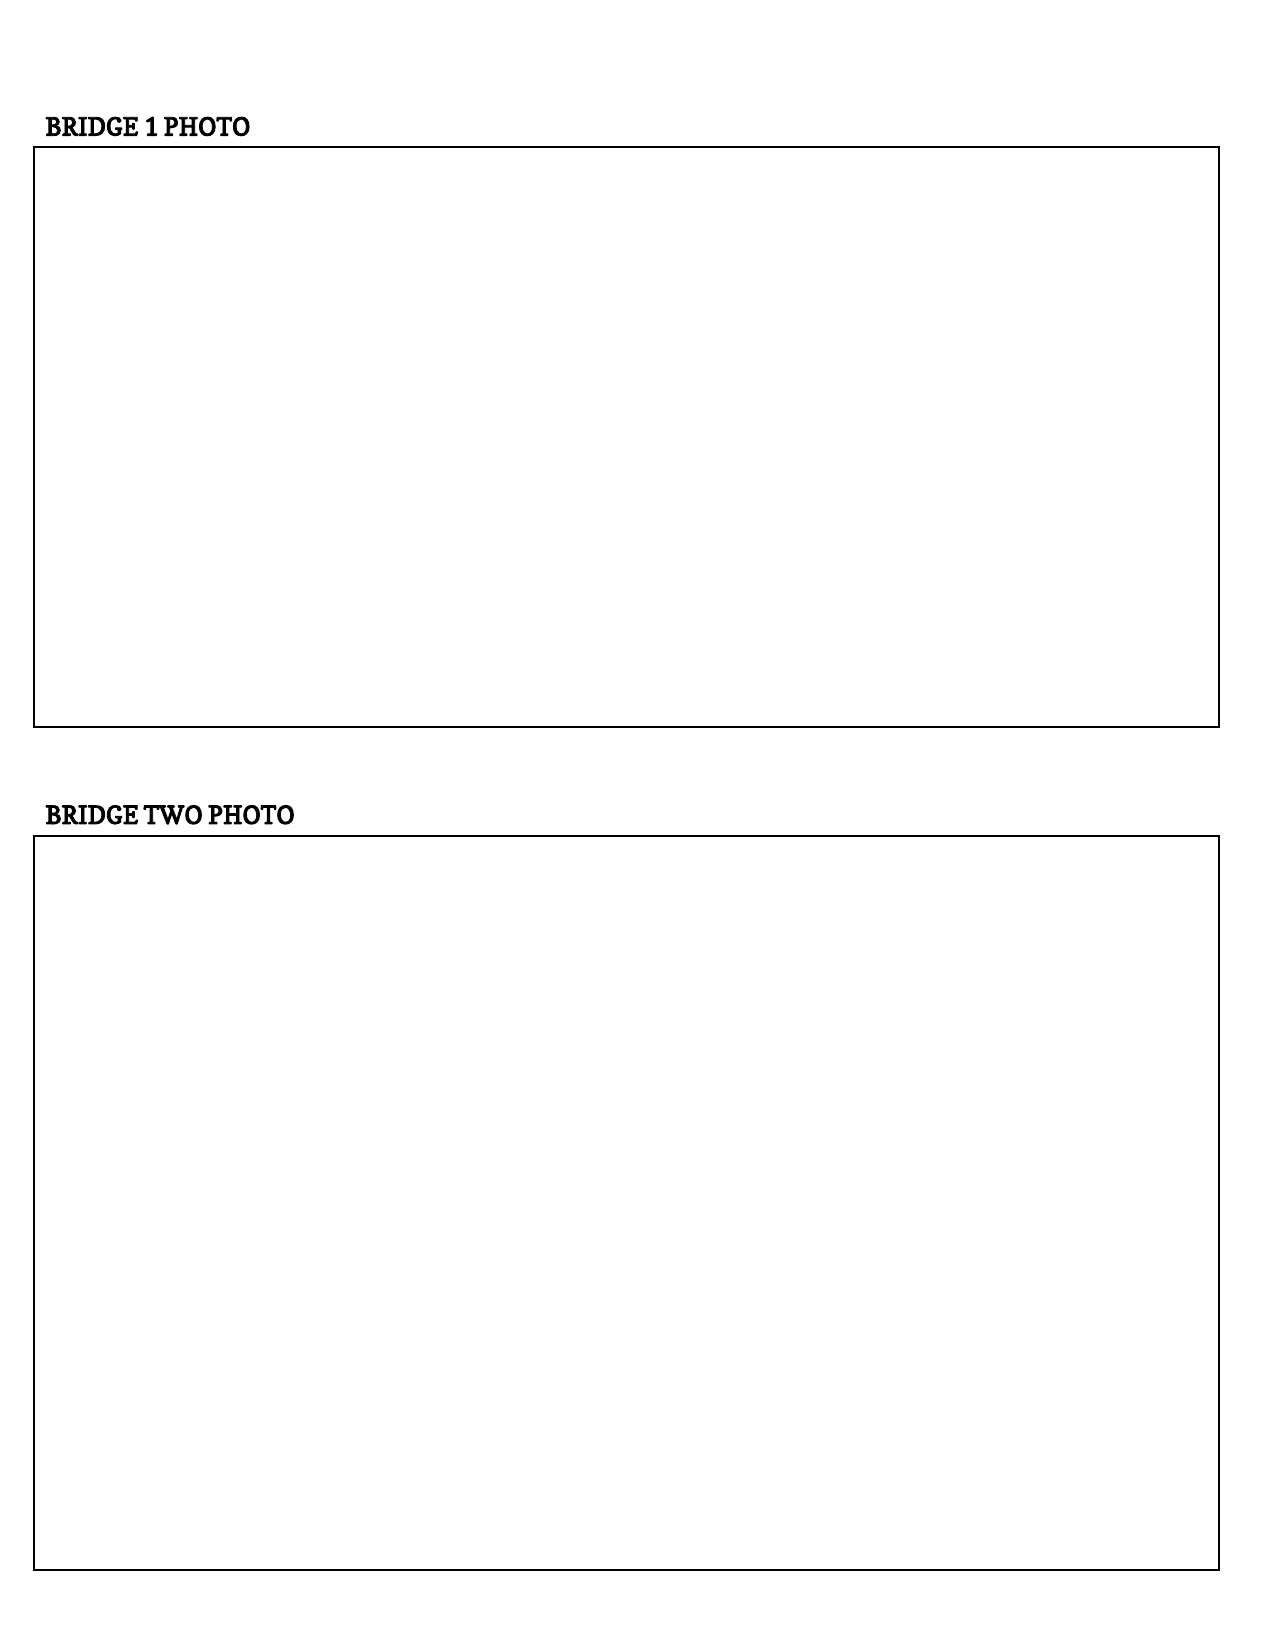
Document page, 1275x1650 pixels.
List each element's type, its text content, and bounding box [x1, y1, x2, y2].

table_header [35, 837, 1218, 1569]
table_header [35, 148, 1218, 726]
text BRIDGE TWO PHOTO [45, 799, 1230, 830]
text BRIDGE 1 PHOTO [45, 111, 1230, 141]
